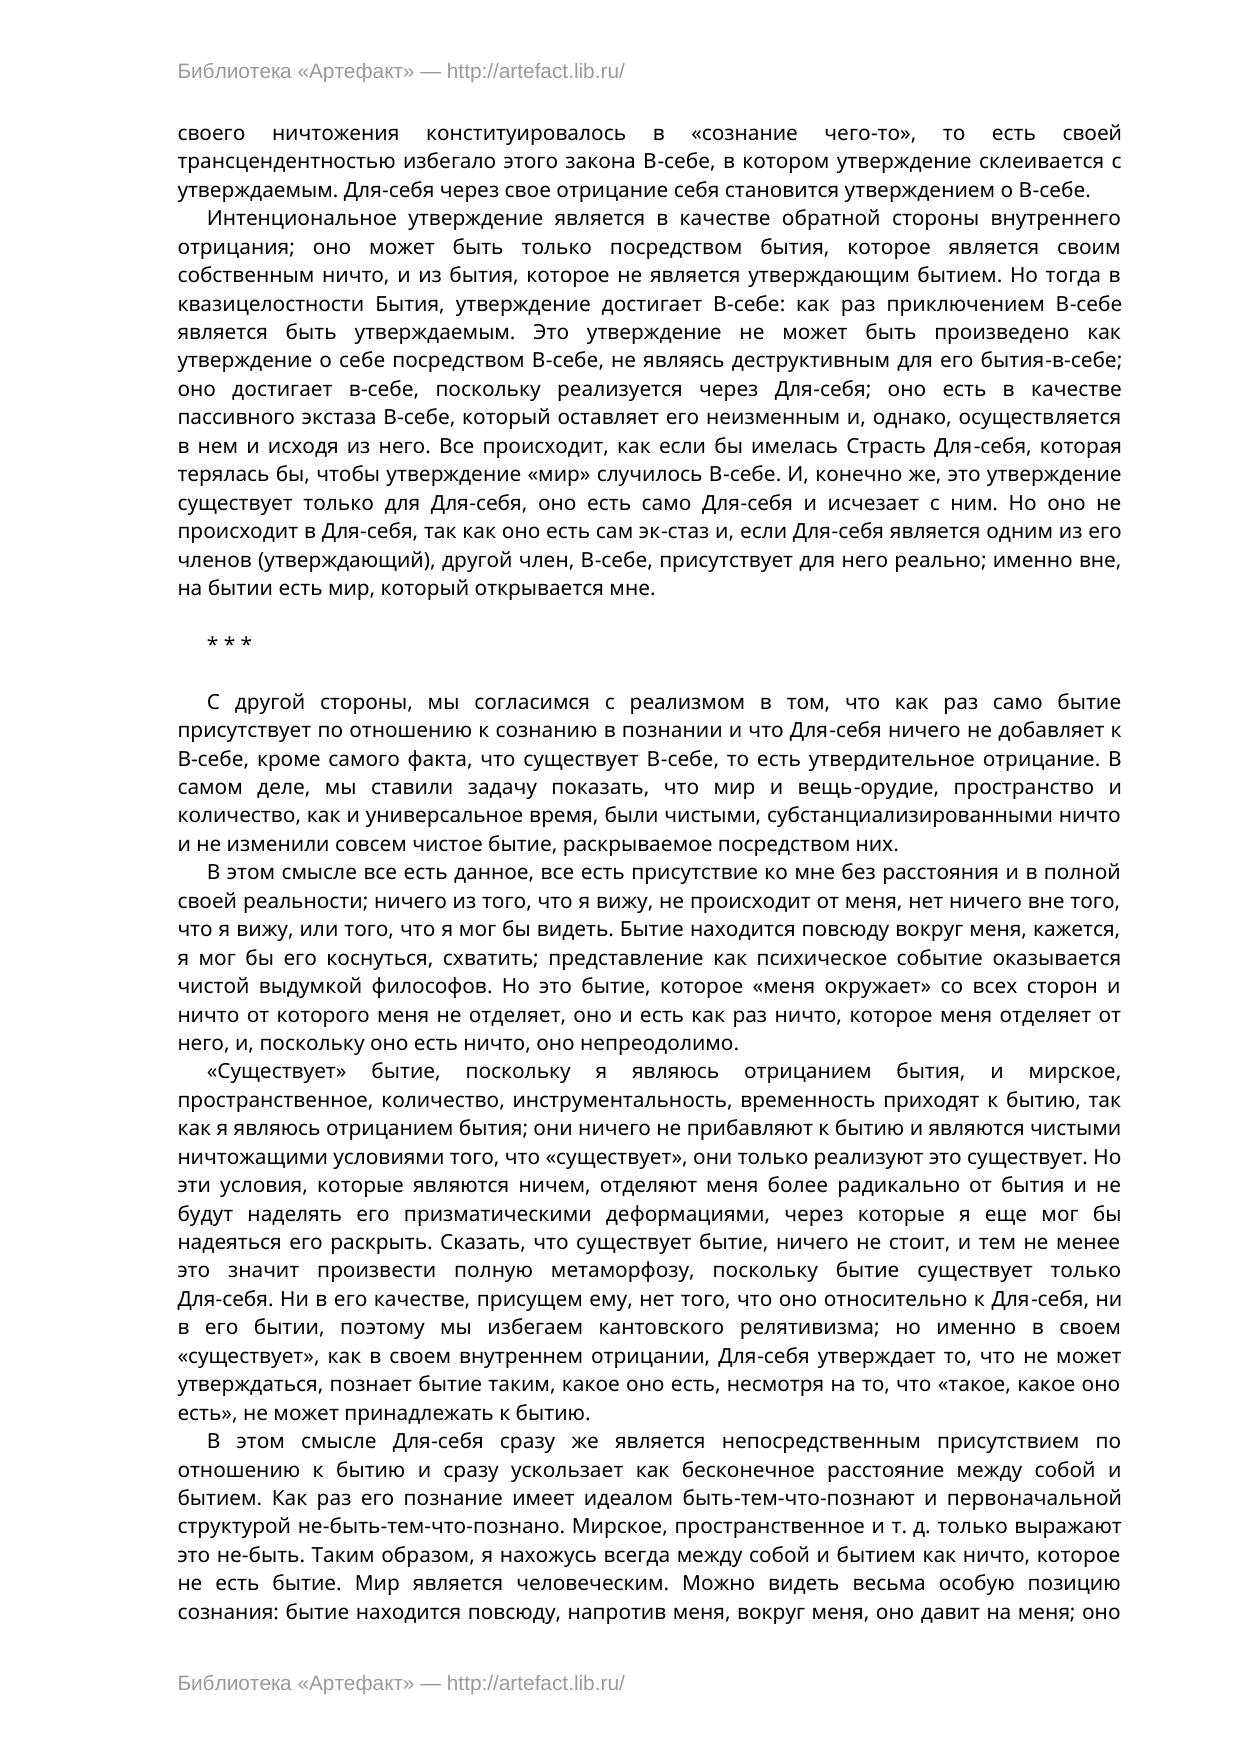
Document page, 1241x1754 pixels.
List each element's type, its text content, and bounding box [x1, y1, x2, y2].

text С другой стороны, мы согласимся с реализмом в том, что как раз само бытие присутствует по отношению к сознанию в познании и что Для-себя ничего не добавляет к В-себе, кроме самого факта, что существует В-себе, то есть утвердительное отрицание. В самом деле, мы ставили задачу показать, что мир и вещь-орудие, пространство и количество, как и универсальное время, были чистыми, субстанциализированными ничто и не изменили совсем чистое бытие, раскрываемое посредством них. [177, 687, 1122, 857]
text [177, 118, 1122, 203]
text Интенциональное утверждение является в качестве обратной стороны внутреннего отрицания; оно может быть только посредством бытия, которое является своим собственным ничто, и из бытия, которое не является утверждающим бытием. Но тогда в квазицелостности Бытия, утверждение достигает В-себе: как раз приключением В-себе является быть утверждаемым. Это утверждение не может быть произведено как утверждение о себе посредством В-себе, не являясь деструктивным для его бытия-в-себе; оно достигает в-себе, поскольку реализуется через Для-себя; оно есть в качестве пассивного экстаза В-себе, который оставляет его неизменным и, однако, осуществляется в нем и исходя из него. Все происходит, как если бы имелась Страсть Для-себя, которая терялась бы, чтобы утверждение «мир» случилось В-себе. И, конечно же, это утверждение существует только для Для-себя, оно есть само Для-себя и исчезает с ним. Но оно не происходит в Для-себя, так как оно есть сам эк-стаз и, если Для-себя является одним из его членов (утверждающий), другой член, В-себе, присутствует для него реально; именно вне, на бытии есть мир, который открывается мне. [177, 203, 1122, 602]
text В этом смысле все есть данное, все есть присутствие ко мне без расстояния и в полной своей реальности; ничего из того, что я вижу, не происходит от меня, нет ничего вне того, что я вижу, или того, что я мог бы видеть. Бытие находится повсюду вокруг меня, кажется, я мог бы его коснуться, схватить; представление как психическое событие оказывается чистой выдумкой философов. Но это бытие, которое «меня окружает» со всех сторон и ничто от которого меня не отделяет, оно и есть как раз ничто, которое меня отделяет от него, и, поскольку оно есть ничто, оно непреодолимо. [177, 857, 1122, 1057]
subtitle * * * [177, 630, 1122, 658]
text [177, 1426, 1122, 1625]
text «Существует» бытие, поскольку я являюсь отрицанием бытия, и мирское, пространственное, количество, инструментальность, временность приходят к бытию, так как я являюсь отрицанием бытия; они ничего не прибавляют к бытию и являются чистыми ничтожащими условиями того, что «существует», они только реализуют это существует. Но эти условия, которые являются ничем, отделяют меня более радикально от бытия и не будут наделять его призматическими деформациями, через которые я еще мог бы надеяться его раскрыть. Сказать, что существует бытие, ничего не стоит, и тем не менее это значит произвести полную метаморфозу, поскольку бытие существует только Для-себя. Ни в его качестве, присущем ему, нет того, что оно относительно к Для-себя, ни в его бытии, поэтому мы избегаем кантовского релятивизма; но именно в своем «существует», как в своем внутреннем отрицании, Для-себя утверждает то, что не может утверждаться, познает бытие таким, какое оно есть, несмотря на то, что «такое, какое оно есть», не может принадлежать к бытию. [177, 1057, 1122, 1426]
